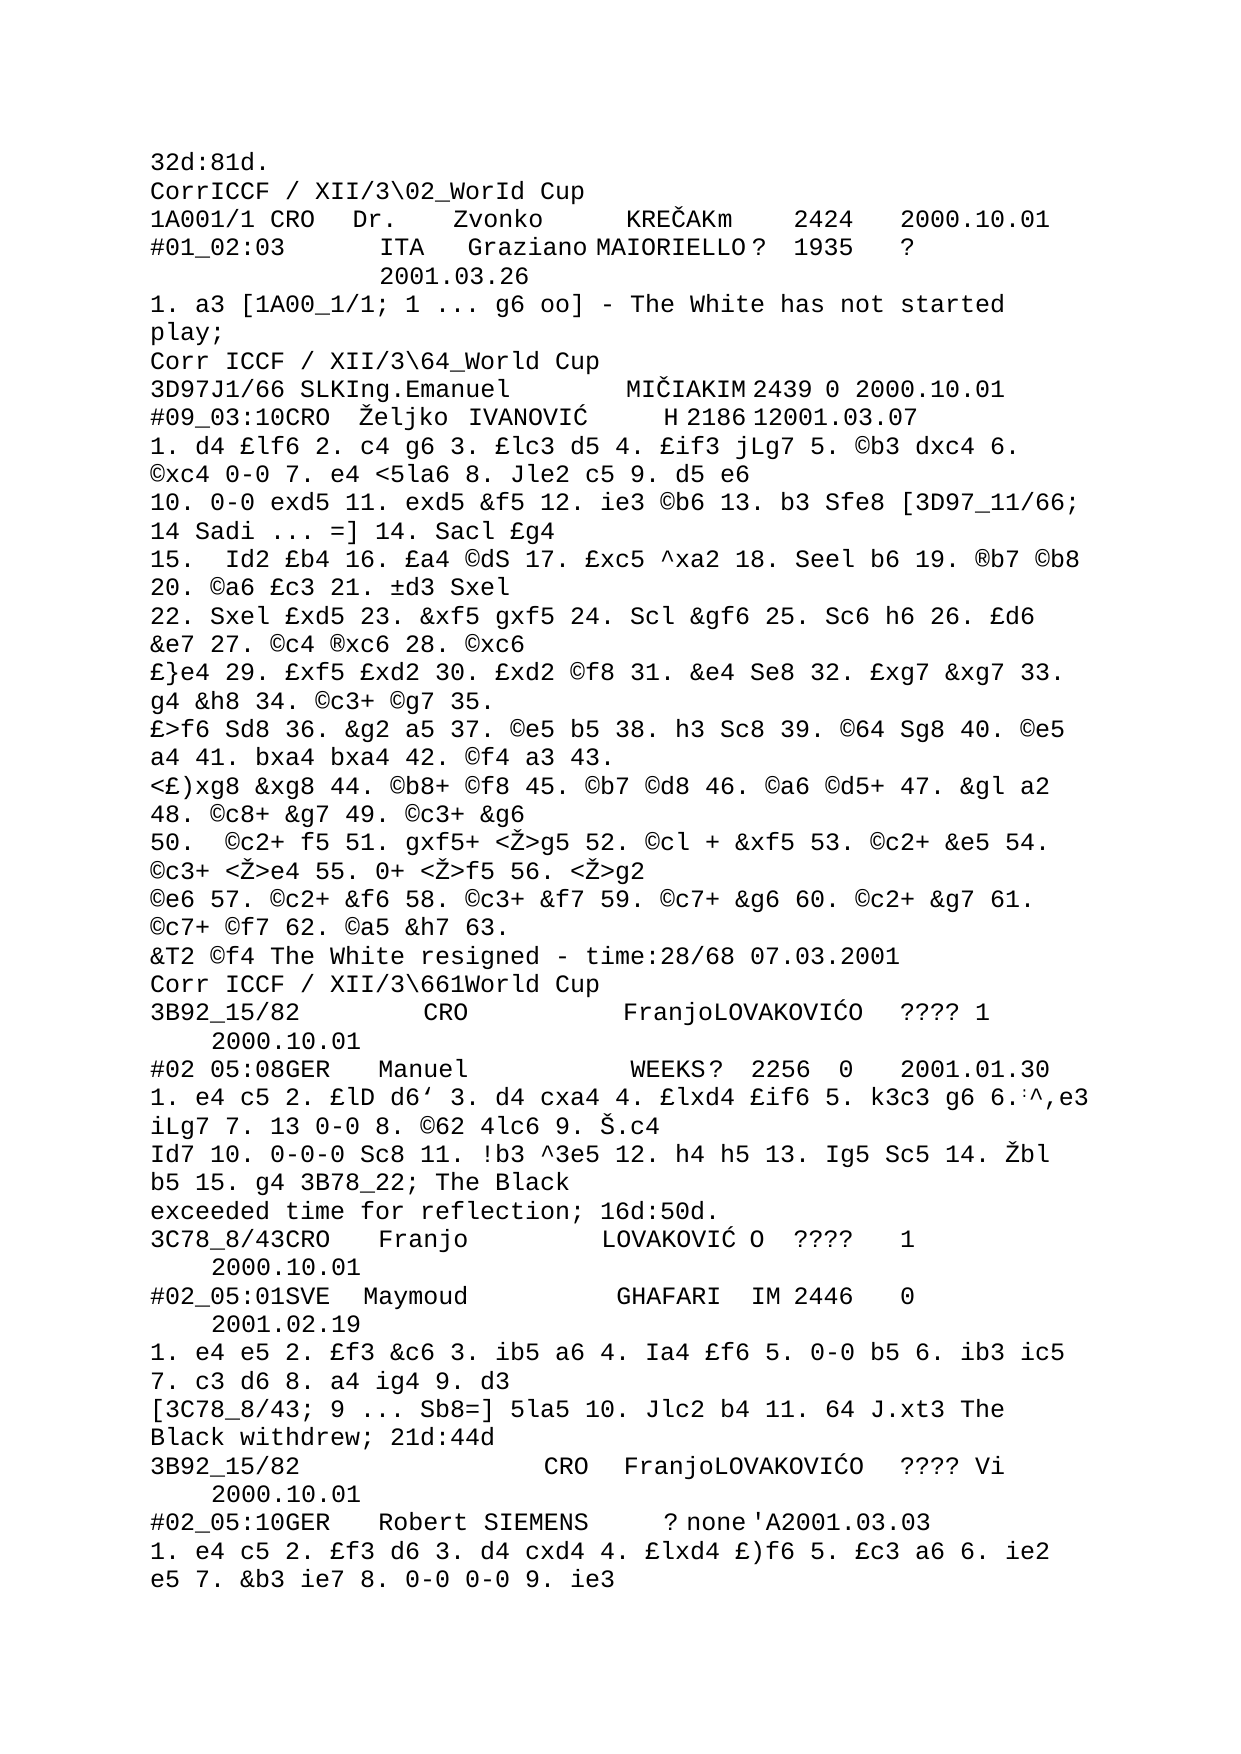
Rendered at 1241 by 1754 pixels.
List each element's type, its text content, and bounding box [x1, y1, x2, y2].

text Corr ICCF / XII/3\661World Cup [150, 972, 1090, 1000]
text 3B92_15/82 CRO Franjo LOVAKOVIĆ O ???? Vi 2000.10.01 [150, 1453, 1090, 1510]
text 3B92_15/82 CRO Franjo LOVAKOVIĆ O ???? 1 2000.10.01 [150, 1000, 1090, 1057]
text 32d:81d. [150, 150, 1090, 178]
text 1. d4 £lf6 2. c4 g6 3. £lc3 d5 4. £if3 jLg7 5. ©b3 dxc4 6. ©xc4 0-0 7. e4 <5la6 8. Jle2 c5 9. d5 e6 10. 0-0 exd5 11. exd5 &f5 12. ie3 ©b6 13. b3 Sfe8 [3D97_11/66; 14 Sadi ... =] 14. Sacl £g4 [150, 433, 1090, 547]
text #01_02:03 ITA Graziano MAIORIELLO ? 1935 ? 2001.03.26 [150, 235, 1090, 292]
text 1. e4 c5 2. £lD d6‘ 3. d4 cxa4 4. £lxd4 £if6 5. k3c3 g6 6.:^,e3 iLg7 7. 13 0-0 8. ©62 4lc6 9. Š.c4 Id7 10. 0-0-0 Sc8 11. !b3 ^3e5 12. h4 h5 13. Ig5 Sc5 14. Žbl b5 15. g4 3B78_22; The Black exceeded time for reflection; 16d:50d. [150, 1085, 1090, 1227]
text #02 05:08 GER Manuel WEEKS ? 2256 0 2001.01.30 [150, 1057, 1090, 1085]
text #09_03:10 CRO Željko IVANOVIĆ H 2186 1 2001.03.07 [150, 405, 1090, 433]
text 1. e4 e5 2. £f3 &c6 3. ib5 a6 4. Ia4 £f6 5. 0-0 b5 6. ib3 ic5 7. c3 d6 8. a4 ig4 9. d3 [3C78_8/43; 9 ... Sb8=] 5la5 10. Jlc2 b4 11. 64 J.xt3 The Black withdrew; 21d:44d [150, 1340, 1090, 1453]
text #02_05:01 SVE Maymoud GHAFARI IM 2446 0 2001.02.19 [150, 1283, 1090, 1340]
text 3D97J1/66 SLK Ing. Emanuel MIČIAK IM 2439 0 2000.10.01 [150, 377, 1090, 405]
text CorrICCF / XII/3\02_WorId Cup [150, 178, 1090, 207]
text 1. e4 c5 2. £f3 d6 3. d4 cxd4 4. £lxd4 £)f6 5. £c3 a6 6. ie2 e5 7. &b3 ie7 8. 0-0 0-0 9. ie3 [150, 1538, 1090, 1595]
text 1A001/1 CRO Dr. Zvonko KREČAK m 2424 2000.10.01 [150, 207, 1090, 235]
text 15. Id2 £b4 16. £a4 ©dS 17. £xc5 ^xa2 18. Seel b6 19. ®b7 ©b8 20. ©a6 £c3 21. ±d3 Sxel 22. Sxel £xd5 23. &xf5 gxf5 24. Scl &gf6 25. Sc6 h6 26. £d6 &e7 27. ©c4 ®xc6 28. ©xc6 £}e4 29. £xf5 £xd2 30. £xd2 ©f8 31. &e4 Se8 32. £xg7 &xg7 33. g4 &h8 34. ©c3+ ©g7 35. £>f6 Sd8 36. &g2 a5 37. ©e5 b5 38. h3 Sc8 39. ©64 Sg8 40. ©e5 a4 41. bxa4 bxa4 42. ©f4 a3 43. <£)xg8 &xg8 44. ©b8+ ©f8 45. ©b7 ©d8 46. ©a6 ©d5+ 47. &gl a2 48. ©c8+ &g7 49. ©c3+ &g6 [150, 547, 1090, 830]
text Corr ICCF / XII/3\64_World Cup [150, 348, 1090, 377]
text 1. a3 [1A00_1/1; 1 ... g6 oo] - The White has not started play; [150, 292, 1090, 348]
text #02_05:10 GER Robert SIEMENS ? none 'A 2001.03.03 [150, 1510, 1090, 1538]
text 3C78_8/43 CRO Franjo LOVAKOVIĆ O ???? 1 2000.10.01 [150, 1227, 1090, 1283]
text 50. ©c2+ f5 51. gxf5+ <Ž>g5 52. ©cl + &xf5 53. ©c2+ &e5 54. ©c3+ <Ž>e4 55. 0+ <Ž>f5 56. <Ž>g2 ©e6 57. ©c2+ &f6 58. ©c3+ &f7 59. ©c7+ &g6 60. ©c2+ &g7 61. ©c7+ ©f7 62. ©a5 &h7 63. &T2 ©f4 The White resigned - time:28/68 07.03.2001 [150, 830, 1090, 972]
